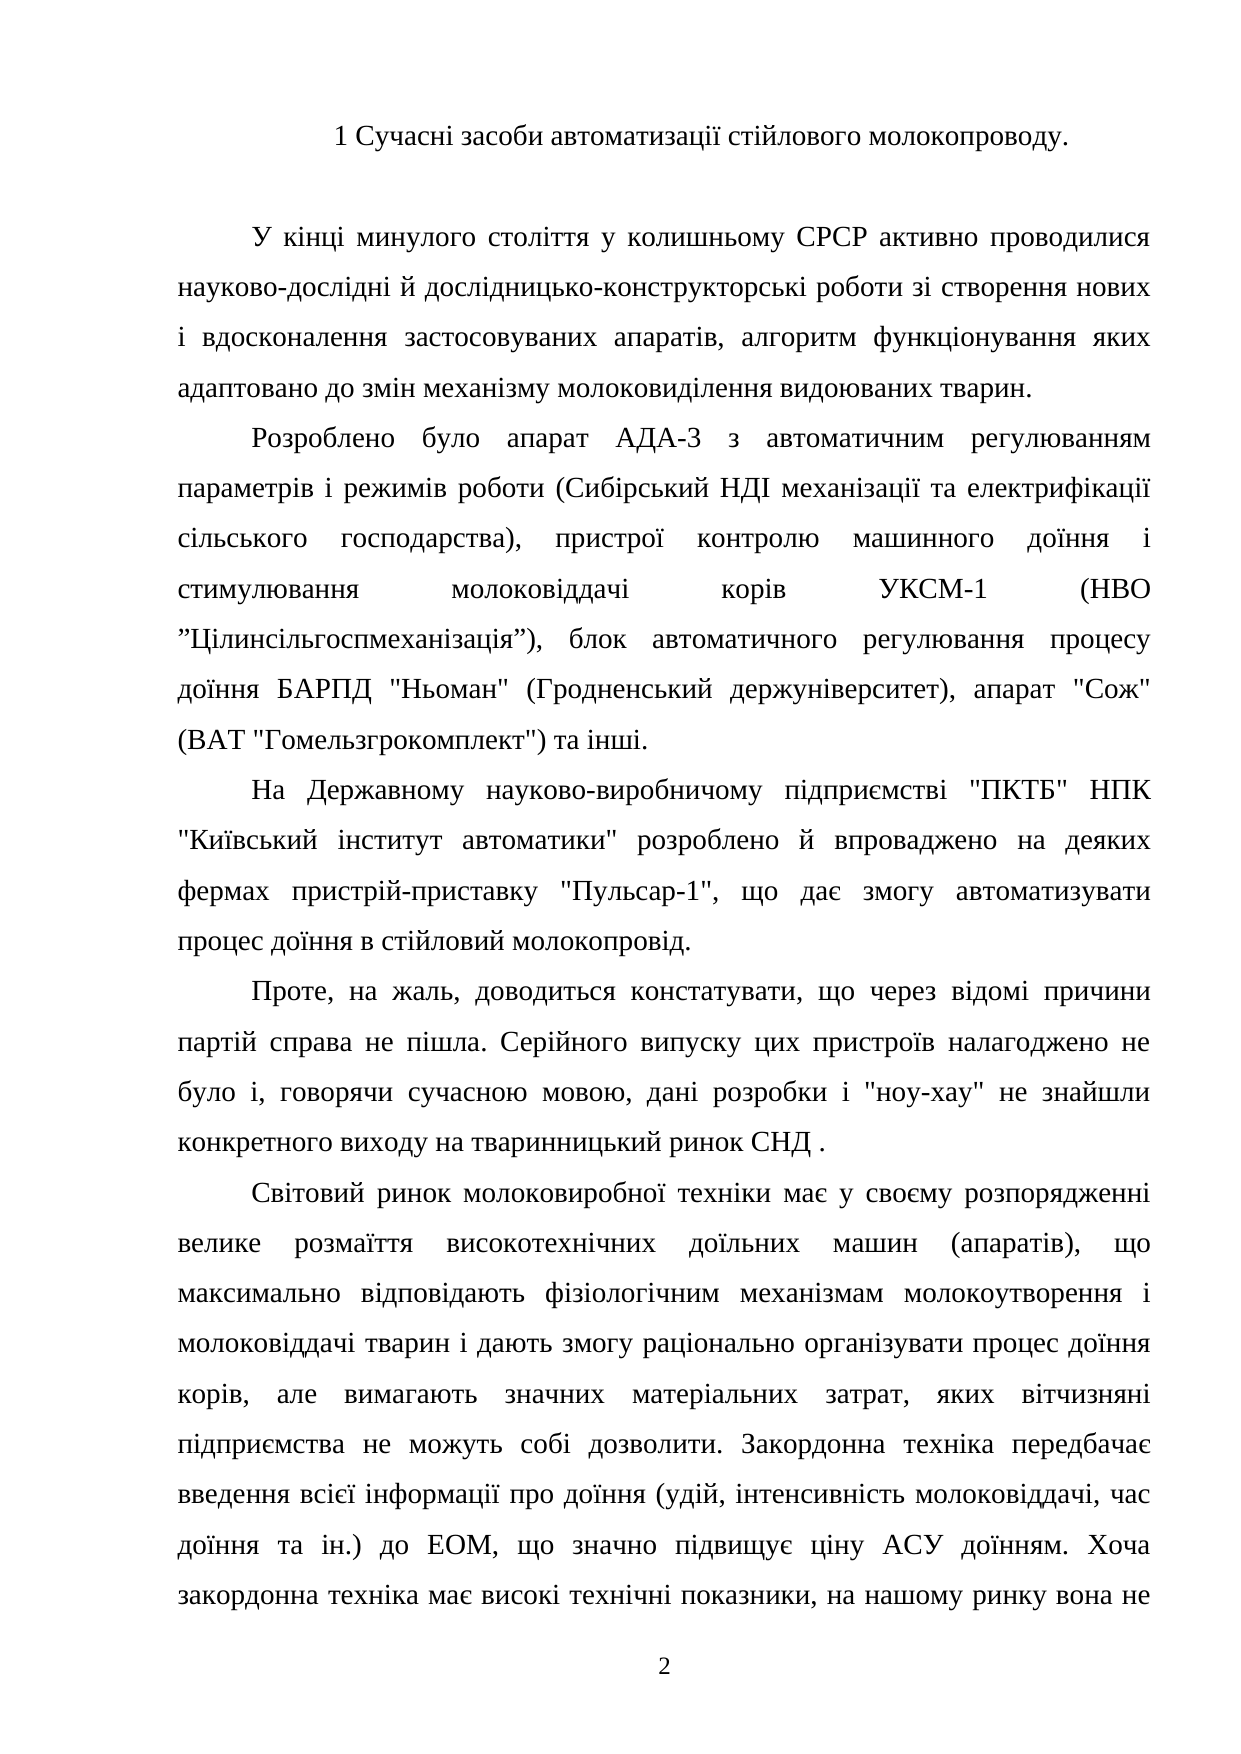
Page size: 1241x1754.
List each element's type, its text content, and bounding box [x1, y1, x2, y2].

text На Державному науково-виробничому підприємстві "ПКТБ" НПК "Київський інститут автоматики" розроблено й впроваджено на деяких фермах пристрій-приставку "Пульсар-1", що дає змогу автоматизувати процес доїння в стійловий молокопровід. [177, 772, 1152, 957]
text Розроблено було апарат АДА-3 з автоматичним регулюванням параметрів і режимів роботи (Сибірський НДІ механізації та електрифікації сільського господарства), пристрої контролю машинного доїння і стимулювання молоковіддачі корів УКСМ-1 (НВО ”Цілинсільгоспмеханізація”), блок автоматичного регулювання процесу доїння БАРПД "Ньоман" (Гродненський держуніверситет), апарат "Сож" (ВАТ "Гомельзгрокомплект") та інші. [177, 420, 1152, 755]
text Проте, на жаль, доводиться констатувати, що через відомі причини партій справа не пішла. Серійного випуску цих пристроїв налагоджено не було і, говорячи сучасною мовою, дані розробки і "ноу-хау" не знайшли конкретного виходу на тваринницький ринок СНД . [177, 973, 1152, 1158]
text 1 Сучасні засоби автоматизації стійлового молокопроводу. [177, 118, 1152, 152]
text У кінці минулого століття у колишньому СРСР активно проводилися науково-дослідні й дослідницько-конструкторські роботи зі створення нових і вдосконалення застосовуваних апаратів, алгоритм функціонування яких адаптовано до змін механізму молоковиділення видоюваних тварин. [177, 219, 1152, 403]
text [177, 1175, 1152, 1611]
